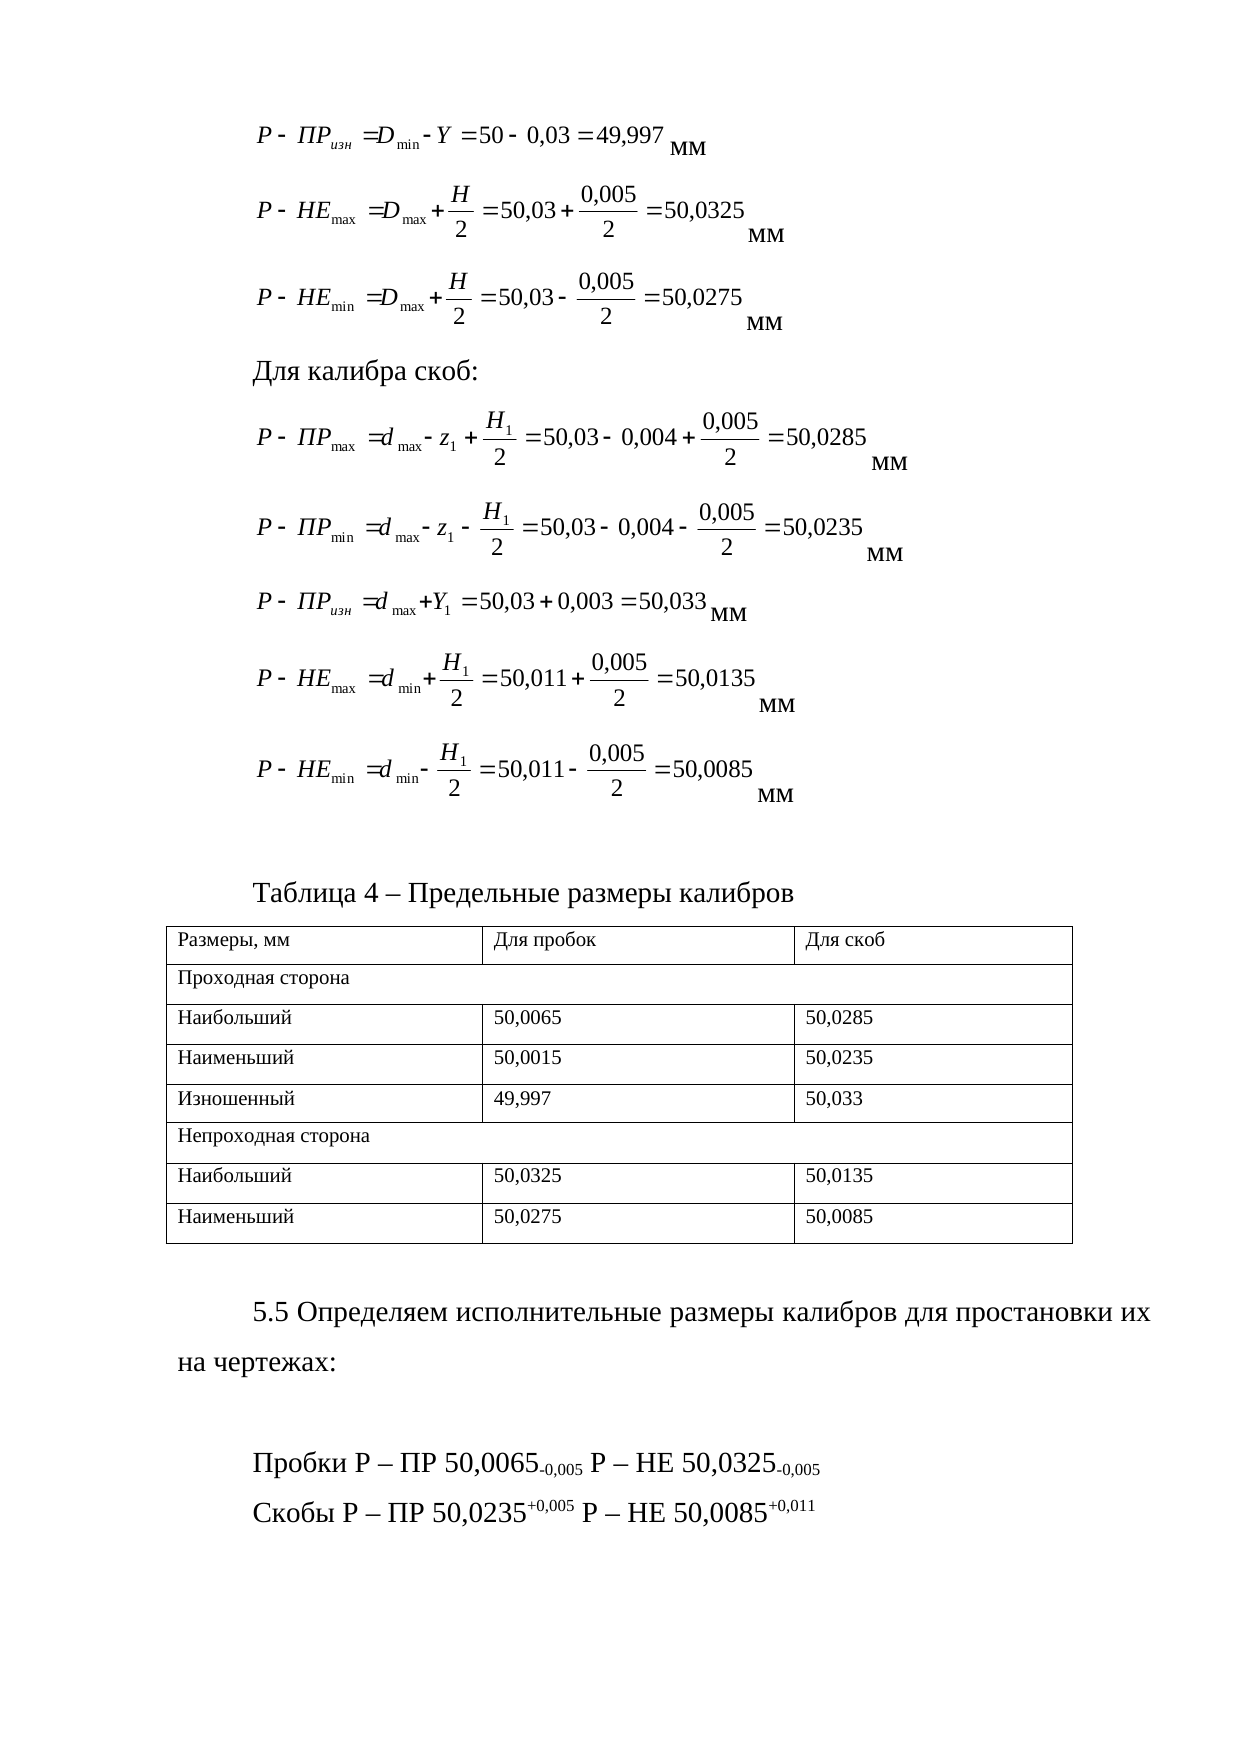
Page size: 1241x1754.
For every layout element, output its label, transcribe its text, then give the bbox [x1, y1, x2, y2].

text мм [177, 403, 1152, 477]
text Пробки Р – ПР 50,0065-0,005 Р – НЕ 50,0325-0,005 [177, 1445, 1152, 1479]
text мм [177, 118, 1152, 162]
text мм [177, 645, 1152, 718]
table_cell Наименьший [167, 1204, 482, 1243]
table_cell Непроходная сторона [167, 1123, 1072, 1162]
table_header Для пробок [483, 927, 794, 964]
text мм [177, 179, 1152, 249]
table_cell Изношенный [167, 1085, 482, 1122]
table_cell 49,997 [483, 1085, 794, 1122]
text мм [177, 584, 1152, 628]
table_cell Наибольший [167, 1005, 482, 1044]
table_cell 50,0235 [795, 1045, 1072, 1084]
table_cell 50,0285 [795, 1005, 1072, 1044]
text Для калибра скоб: [177, 353, 1152, 387]
text Таблица 4 – Предельные размеры калибров [177, 876, 1152, 909]
table_cell 50,0085 [795, 1204, 1072, 1243]
table_cell 50,0065 [483, 1005, 794, 1044]
table_header Для скоб [795, 927, 1072, 964]
table_cell 50,033 [795, 1085, 1072, 1122]
table_header Размеры, мм [167, 927, 482, 964]
text мм [177, 266, 1152, 336]
table_cell 50,0135 [795, 1164, 1072, 1203]
text мм [177, 494, 1152, 567]
table_cell 50,0325 [483, 1164, 794, 1203]
text Скобы Р – ПР 50,0235+0,005 Р – НЕ 50,0085+0,011 [177, 1495, 1152, 1529]
table_cell Наибольший [167, 1164, 482, 1203]
text мм [177, 735, 1152, 808]
table_cell 50,0275 [483, 1204, 794, 1243]
table_cell 50,0015 [483, 1045, 794, 1084]
table_cell Проходная сторона [167, 965, 1072, 1004]
table_cell Наименьший [167, 1045, 482, 1084]
text 5.5 Определяем исполнительные размеры калибров для простановки их на чертежах: [177, 1294, 1152, 1378]
